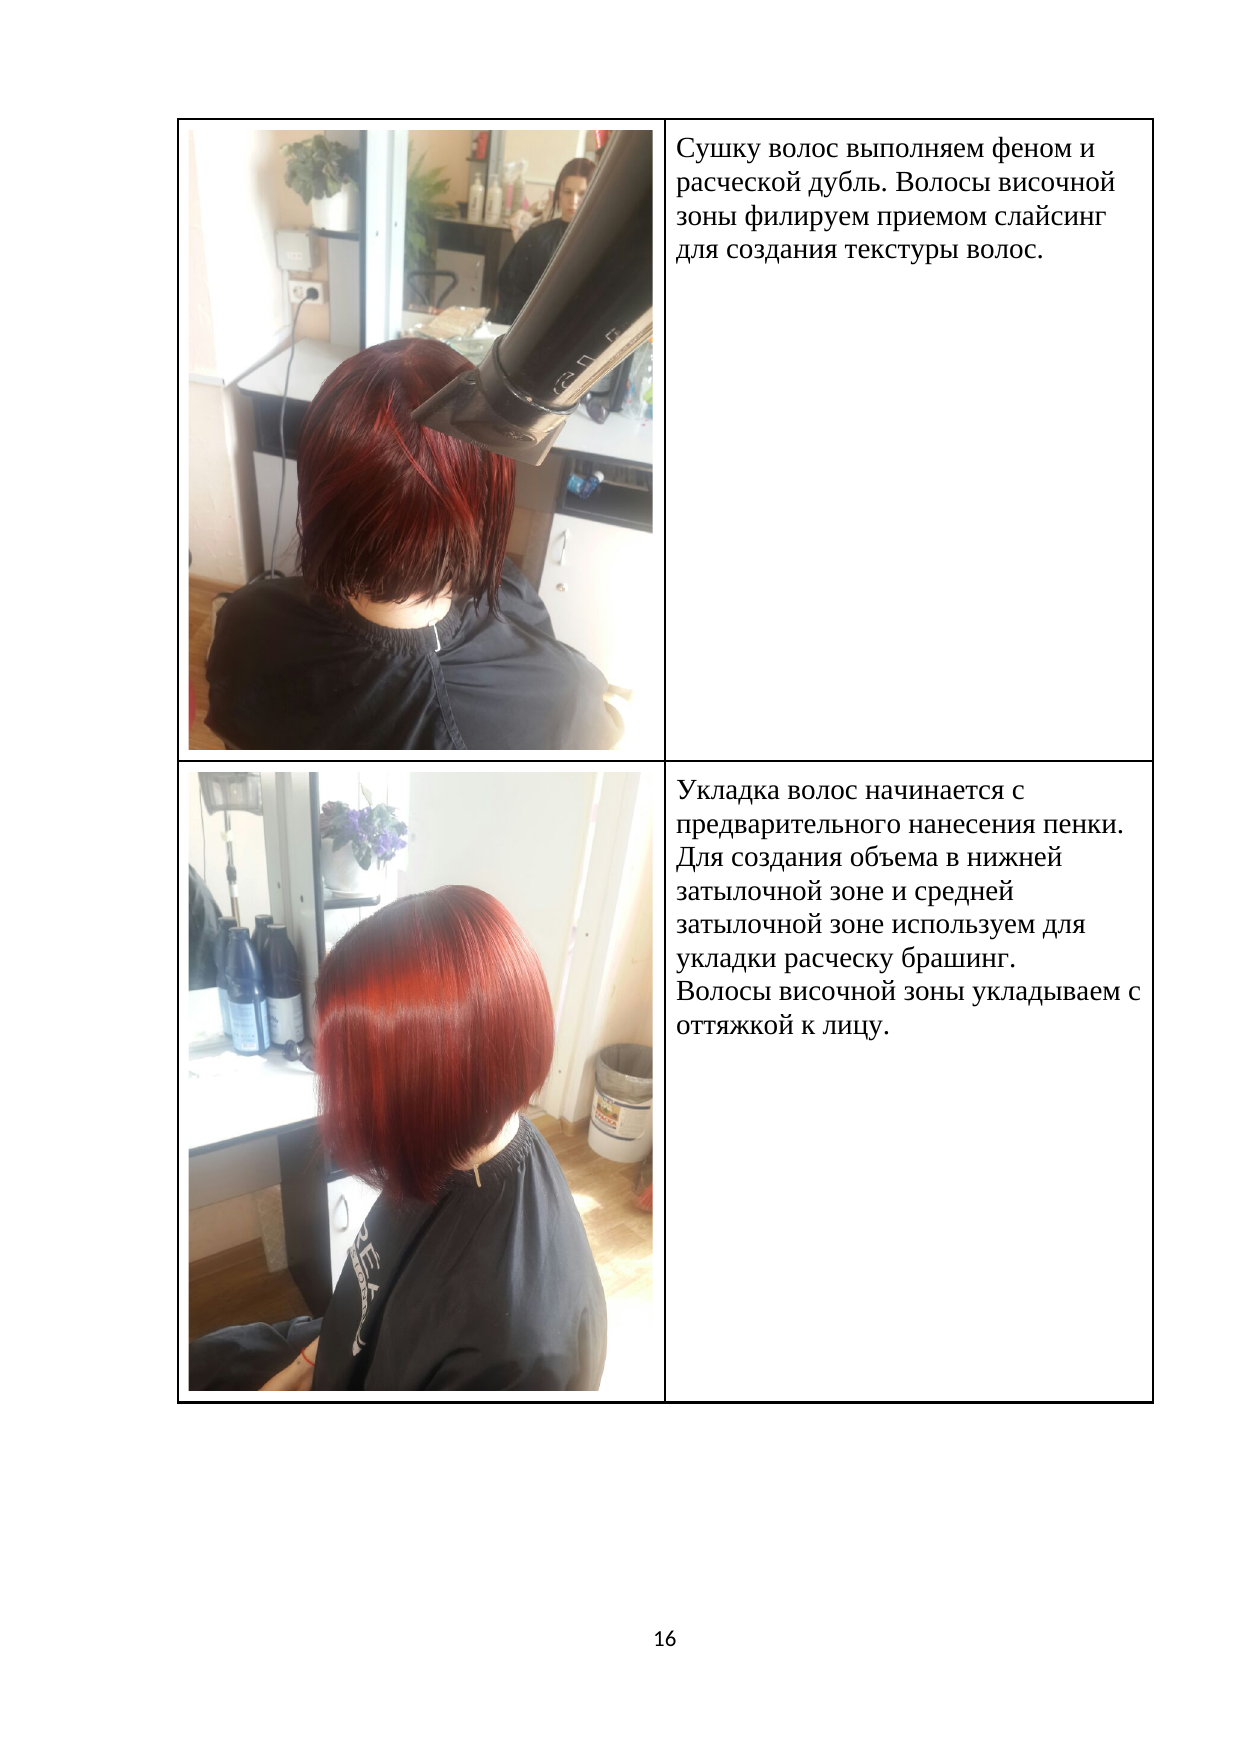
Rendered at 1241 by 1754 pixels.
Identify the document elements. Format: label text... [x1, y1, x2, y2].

table_cell [179, 120, 664, 760]
table_cell [179, 762, 664, 1401]
table_cell Укладка волос начинается с предварительного нанесения пенки. Для создания объема в нижней затылочной зоне и средней затылочной зоне используем для укладки расческу брашинг. Волосы височной зоны укладываем с оттяжкой к лицу. [666, 762, 1152, 1401]
picture [188, 772, 653, 1391]
picture [188, 130, 653, 750]
table_cell Сушку волос выполняем феном и расческой дубль. Волосы височной зоны филируем приемом слайсинг для создания текстуры волос. [666, 120, 1152, 760]
